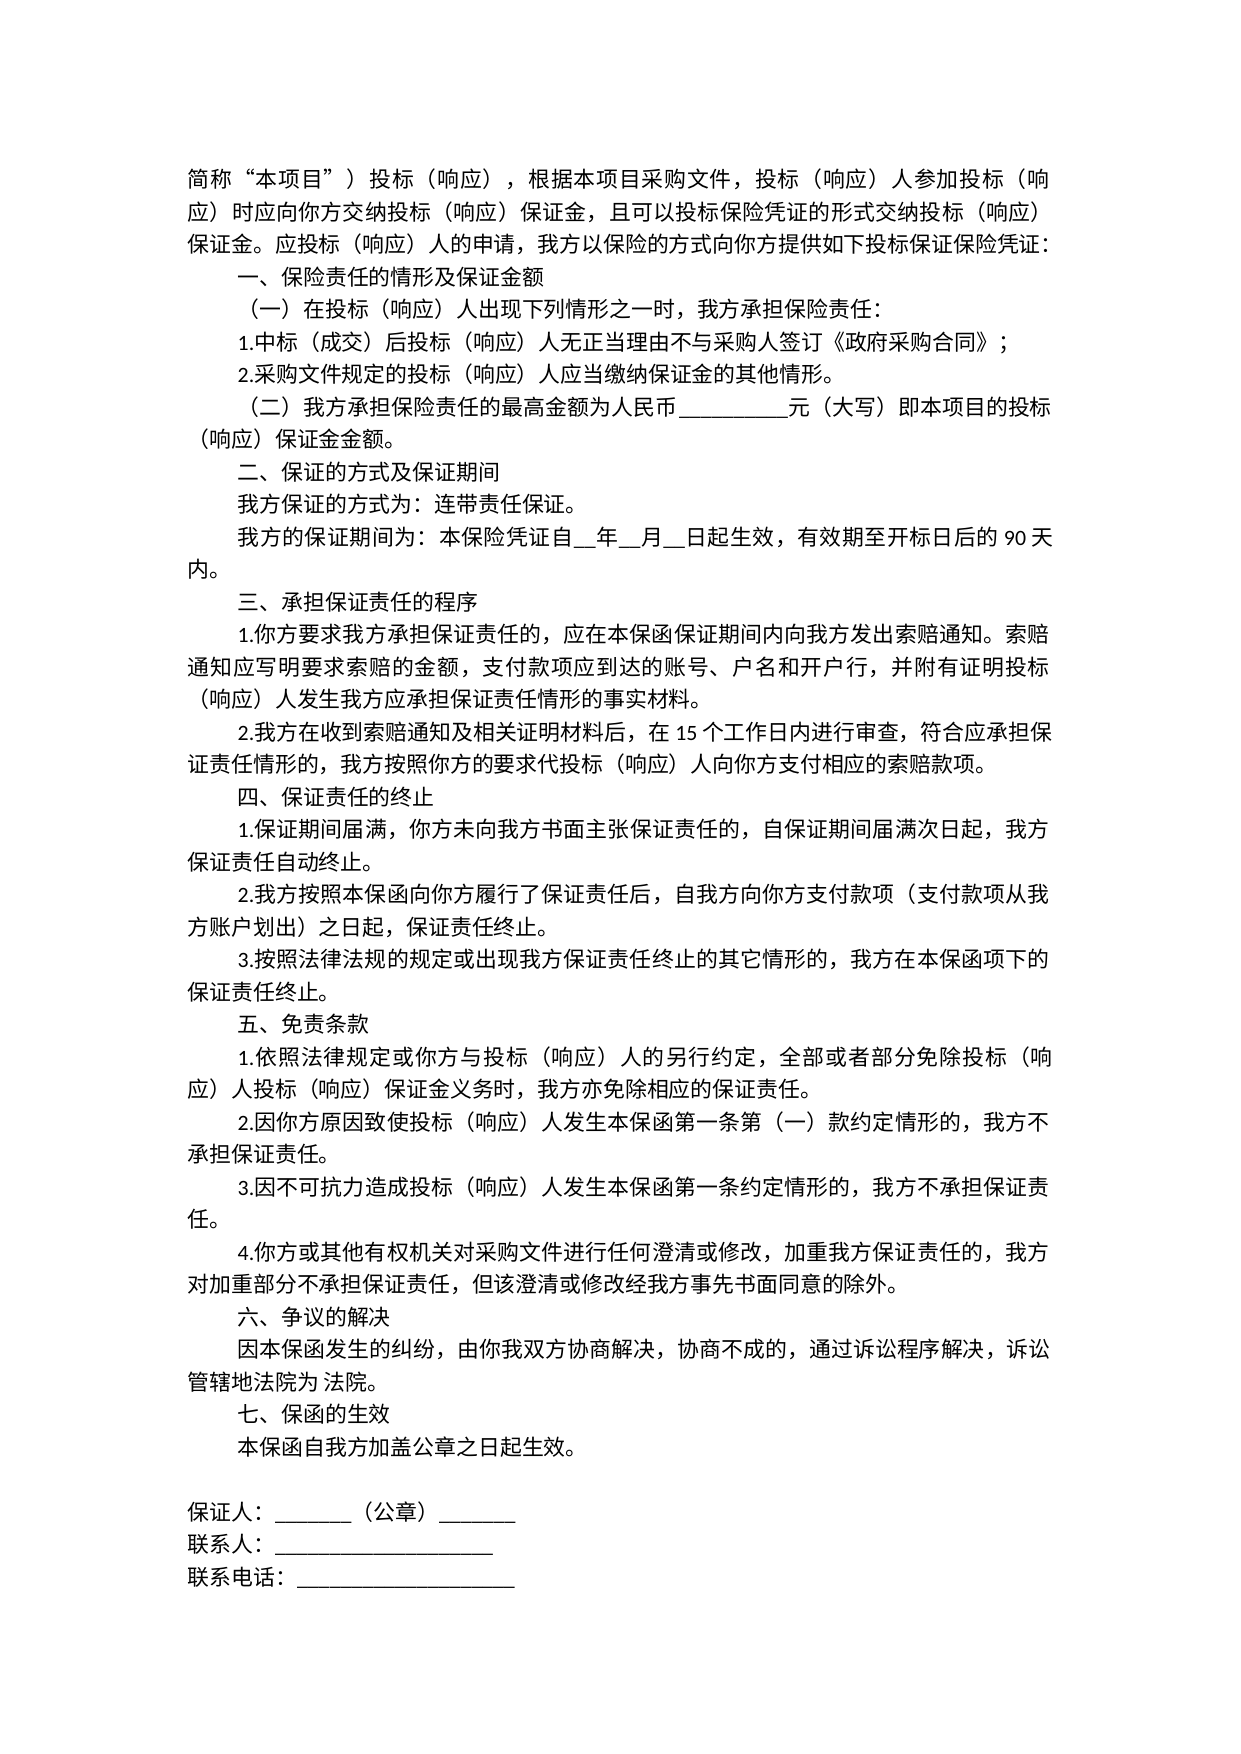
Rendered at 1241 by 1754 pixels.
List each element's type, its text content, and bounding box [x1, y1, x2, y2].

text 1.中标（成交）后投标（响应）人无正当理由不与采购人签订《政府采购合同》； [187, 324, 1053, 357]
text 联系人：____________________ [187, 1527, 1053, 1559]
text 七、保函的生效 [187, 1397, 1053, 1429]
text 联系电话：____________________ [187, 1559, 1053, 1592]
text 本保函自我方加盖公章之日起生效。 [187, 1429, 1053, 1462]
text 我方保证的方式为：连带责任保证。 [187, 487, 1053, 519]
text 1.保证期间届满，你方未向我方书面主张保证责任的，自保证期间届满次日起，我方保证责任自动终止。 [187, 812, 1053, 877]
text 六、争议的解决 [187, 1299, 1053, 1332]
text 二、保证的方式及保证期间 [187, 454, 1053, 487]
text 因本保函发生的纠纷，由你我双方协商解决，协商不成的，通过诉讼程序解决，诉讼管辖地法院为 法院。 [187, 1332, 1053, 1397]
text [187, 162, 1053, 259]
text 三、承担保证责任的程序 [187, 584, 1053, 617]
text 2.采购文件规定的投标（响应）人应当缴纳保证金的其他情形。 [187, 357, 1053, 389]
text 2.我方按照本保函向你方履行了保证责任后，自我方向你方支付款项（支付款项从我方账户划出）之日起，保证责任终止。 [187, 877, 1053, 942]
text 2.因你方原因致使投标（响应）人发生本保函第一条第（一）款约定情形的，我方不承担保证责任。 [187, 1104, 1053, 1169]
text 1.依照法律规定或你方与投标（响应）人的另行约定，全部或者部分免除投标（响应）人投标（响应）保证金义务时，我方亦免除相应的保证责任。 [187, 1039, 1053, 1104]
text 4.你方或其他有权机关对采购文件进行任何澄清或修改，加重我方保证责任的，我方对加重部分不承担保证责任，但该澄清或修改经我方事先书面同意的除外。 [187, 1234, 1053, 1299]
text 3.按照法律法规的规定或出现我方保证责任终止的其它情形的，我方在本保函项下的保证责任终止。 [187, 942, 1053, 1007]
text 2.我方在收到索赔通知及相关证明材料后，在15个工作日内进行审查，符合应承担保证责任情形的，我方按照你方的要求代投标（响应）人向你方支付相应的索赔款项。 [187, 714, 1053, 779]
text 我方的保证期间为：本保险凭证自__年__月__日起生效，有效期至开标日后的90天内。 [187, 519, 1053, 584]
text 保证人：_______（公章）_______ [187, 1494, 1053, 1527]
text 3.因不可抗力造成投标（响应）人发生本保函第一条约定情形的，我方不承担保证责任。 [187, 1169, 1053, 1234]
text （二）我方承担保险责任的最高金额为人民币__________元（大写）即本项目的投标（响应）保证金金额。 [187, 389, 1053, 454]
text （一）在投标（响应）人出现下列情形之一时，我方承担保险责任： [187, 292, 1053, 324]
text 五、免责条款 [187, 1007, 1053, 1039]
text 四、保证责任的终止 [187, 779, 1053, 812]
text 一、保险责任的情形及保证金额 [187, 259, 1053, 292]
text 1.你方要求我方承担保证责任的，应在本保函保证期间内向我方发出索赔通知。索赔通知应写明要求索赔的金额，支付款项应到达的账号、户名和开户行，并附有证明投标（响应）人发生我方应承担保证责任情形的事实材料。 [187, 617, 1053, 714]
